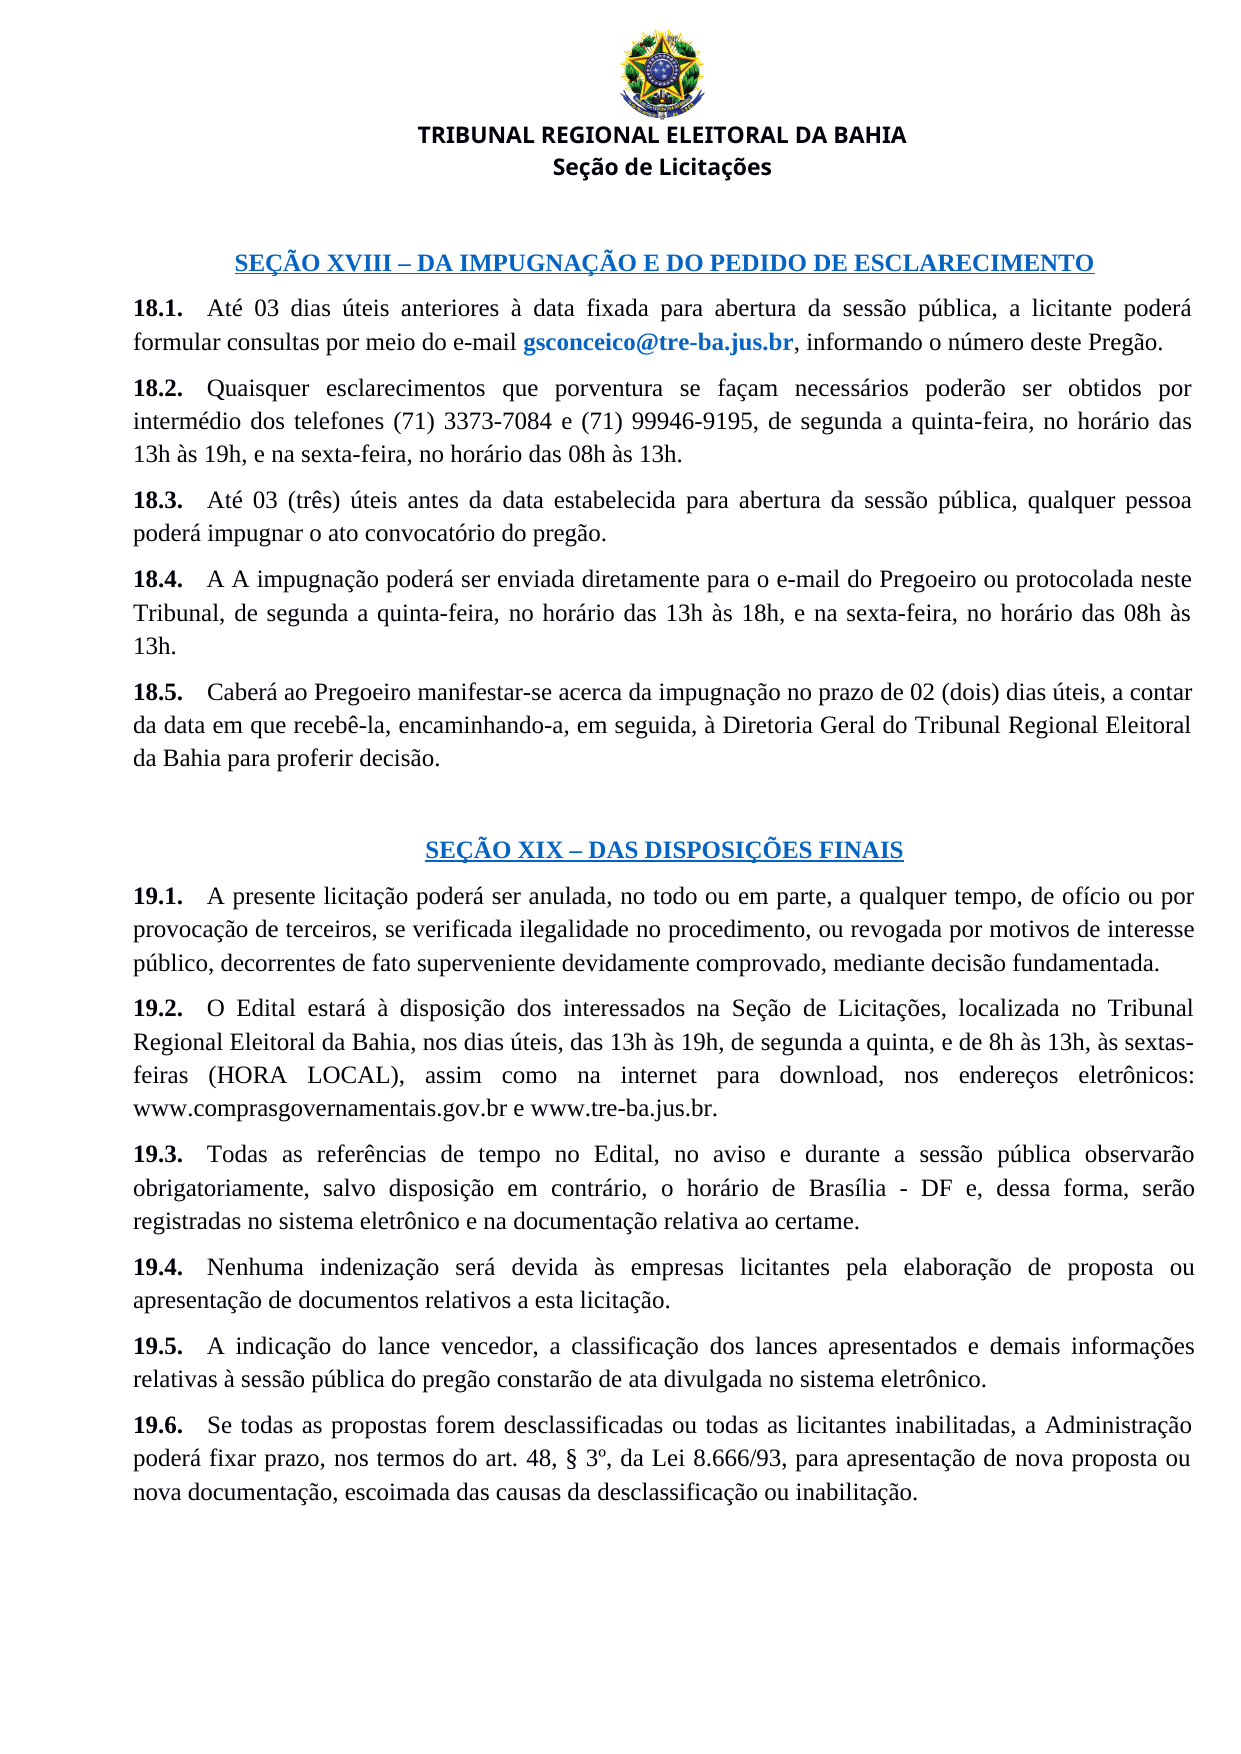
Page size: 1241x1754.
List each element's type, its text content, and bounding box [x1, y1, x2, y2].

text 18.4. A A impugnação poderá ser enviada diretamente para o e-mail do Pregoeiro ou protocolada neste Tribunal, de segunda a quinta-feira, no horário das 13h às 18h, e na sexta-feira, no horário das 08h às 13h. [133, 561, 1193, 661]
text 18.3. Até 03 (três) úteis antes da data estabelecida para abertura da sessão pública, qualquer pessoa poderá impugnar o ato convocatório do pregão. [133, 482, 1193, 548]
text SEÇÃO XIX – DAS DISPOSIÇÕES FINAIS [133, 832, 1196, 865]
text 19.1. A presente licitação poderá ser anulada, no todo ou em parte, a qualquer tempo, de ofício ou por provocação de terceiros, se verificada ilegalidade no procedimento, ou revogada por motivos de interesse público, decorrentes de fato superveniente devidamente comprovado, mediante decisão fundamentada. [133, 878, 1196, 978]
text 18.2. Quaisquer esclarecimentos que porventura se façam necessários poderão ser obtidos por intermédio dos telefones (71) 3373-7084 e (71) 99946-9195, de segunda a quinta-feira, no horário das 13h às 19h, e na sexta-feira, no horário das 08h às 13h. [133, 369, 1193, 469]
text 18.5. Caberá ao Pregoeiro manifestar-se acerca da impugnação no prazo de 02 (dois) dias úteis, a contar da data em que recebê-la, encaminhando-a, em seguida, à Diretoria Geral do Tribunal Regional Eleitoral da Bahia para proferir decisão. [133, 673, 1193, 773]
text SEÇÃO XVIII – DA IMPUGNAÇÃO E DO PEDIDO DE ESCLARECIMENTO [133, 244, 1196, 278]
text 19.3. Todas as referências de tempo no Edital, no aviso e durante a sessão pública observarão obrigatoriamente, salvo disposição em contrário, o horário de Brasília - DF e, dessa forma, serão registradas no sistema eletrônico e na documentação relativa ao certame. [133, 1136, 1196, 1236]
text 19.2. O Edital estará à disposição dos interessados na Seção de Licitações, localizada no Tribunal Regional Eleitoral da Bahia, nos dias úteis, das 13h às 19h, de segunda a quinta, e de 8h às 13h, às sextas-feiras (HORA LOCAL), assim como na internet para download, nos endereços eletrônicos: www.comprasgovernamentais.gov.br e www.tre-ba.jus.br. [133, 990, 1196, 1123]
text 19.4. Nenhuma indenização será devida às empresas licitantes pela elaboração de proposta ou apresentação de documentos relativos a esta licitação. [133, 1248, 1196, 1315]
text 19.6. Se todas as propostas forem desclassificadas ou todas as licitantes inabilitadas, a Administração poderá fixar prazo, nos termos do art. 48, § 3º, da Lei 8.666/93, para apresentação de nova proposta ou nova documentação, escoimada das causas da desclassificação ou inabilitação. [133, 1407, 1193, 1507]
text 19.5. A indicação do lance vencedor, a classificação dos lances apresentados e demais informações relativas à sessão pública do pregão constarão de ata divulgada no sistema eletrônico. [133, 1328, 1196, 1394]
text 18.1. Até 03 dias úteis anteriores à data fixada para abertura da sessão pública, a licitante poderá formular consultas por meio do e-mail gsconceico@tre-ba.jus.br, informando o número deste Pregão. [133, 290, 1193, 357]
